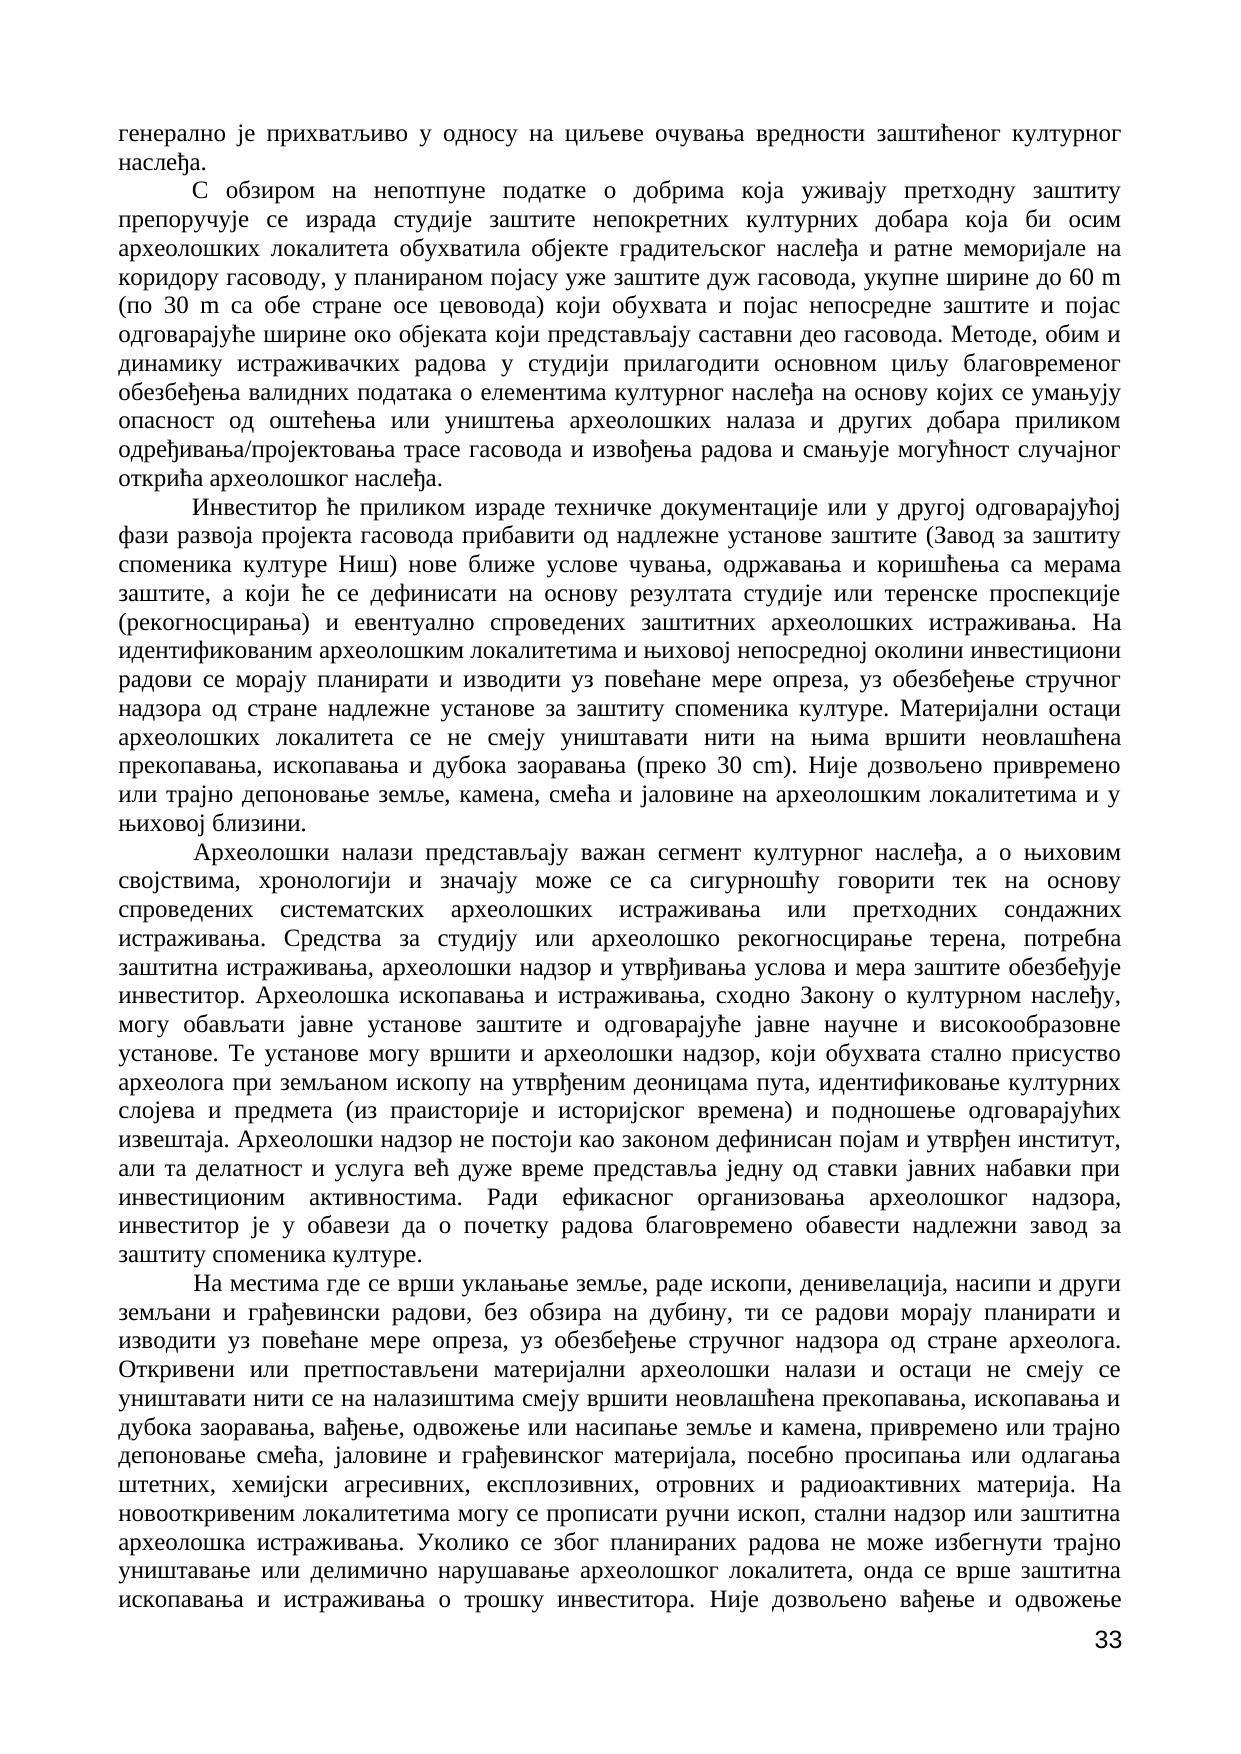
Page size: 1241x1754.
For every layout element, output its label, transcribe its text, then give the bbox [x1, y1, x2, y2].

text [118, 118, 1122, 176]
text Инвеститор ће приликом израде техничке документације или у другој одговарајућој фази развоја пројекта гасовода прибавити од надлежне установе заштите (Завод за заштиту споменика културе Ниш) нове ближе услове чувања, одржавања и коришћења са мерама заштите, а који ће се дефинисати на основу резултата студије или теренске проспекције (рекогносцирања) и евентуално спроведених заштитних археолошких истраживања. На идентификованим археолошким локалитетима и њиховој непосредној околини инвестициони радови се морају планирати и изводити уз повећане мере опреза, уз обезбеђење стручног надзора од стране надлежне установе за заштиту споменика културе. Материјални остаци археолошких локалитета се не смеју уништавати нити на њима вршити неовлашћена прекопавања, ископавања и дубока заоравања (преко 30 cm). Није дозвољено привремено или трајно депоновање земље, камена, смећа и јаловине на археолошким локалитетима и у њиховој близини. [118, 492, 1122, 837]
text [118, 1268, 1122, 1613]
text Археолошки налази представљају важан сегмент културног наслеђа, а о њиховим својствима, хронологији и значају може се са сигурношћу говорити тек на основу спроведених систематских археолошких истраживања или претходних сондажних истраживања. Средства за студију или археолошко рекогносцирање терена, потребна заштитна истраживања, археолошки надзор и утврђивања услова и мера заштите обезбеђује инвеститор. Археолошка ископавања и истраживања, сходно Закону о културном наслеђу, могу обављати јавне установе заштите и одговарајуће јавне научне и високообразовне установе. Те установе могу вршити и археолошки надзор, који обухвата стално присуство археолога при земљаном ископу на утврђеним деоницама пута, идентификовање културних слојева и предмета (из праисторије и историјског времена) и подношење одговарајућих извештаја. Археолошки надзор не постоји као законом дефинисан појам и утврђен институт, али та делатност и услуга већ дуже време представља једну од ставки јавних набавки при инвестиционим активностима. Ради ефикасног организовања археолошког надзора, инвеститор је у обавези да о почетку радова благовремено обавести надлежни завод за заштиту споменика културе. [118, 837, 1122, 1268]
text С обзиром на непотпуне податке о добрима која уживају претходну заштиту препоручује се израда студије заштите непокретних културних добара која би осим археолошких локалитета обухватила објекте градитељског наслеђа и ратне меморијале на коридору гасоводу, у планираном појасу уже заштите дуж гасовода, укупне ширине до 60 m (по 30 m са обе стране осе цевовода) који обухвата и појас непосредне заштите и појас одговарајуће ширине око објеката који представљају саставни део гасовода. Методе, обим и динамику истраживачких радова у студији прилагодити основном циљу благовременог обезбеђења валидних података о елементима културног наслеђа на основу којих се умањују опасност од оштећења или уништења археолошких налаза и других добара приликом одређивања/пројектовања трасе гасовода и извођења радова и смањује могућност случајног открића археолошког наслеђа. [118, 176, 1122, 492]
